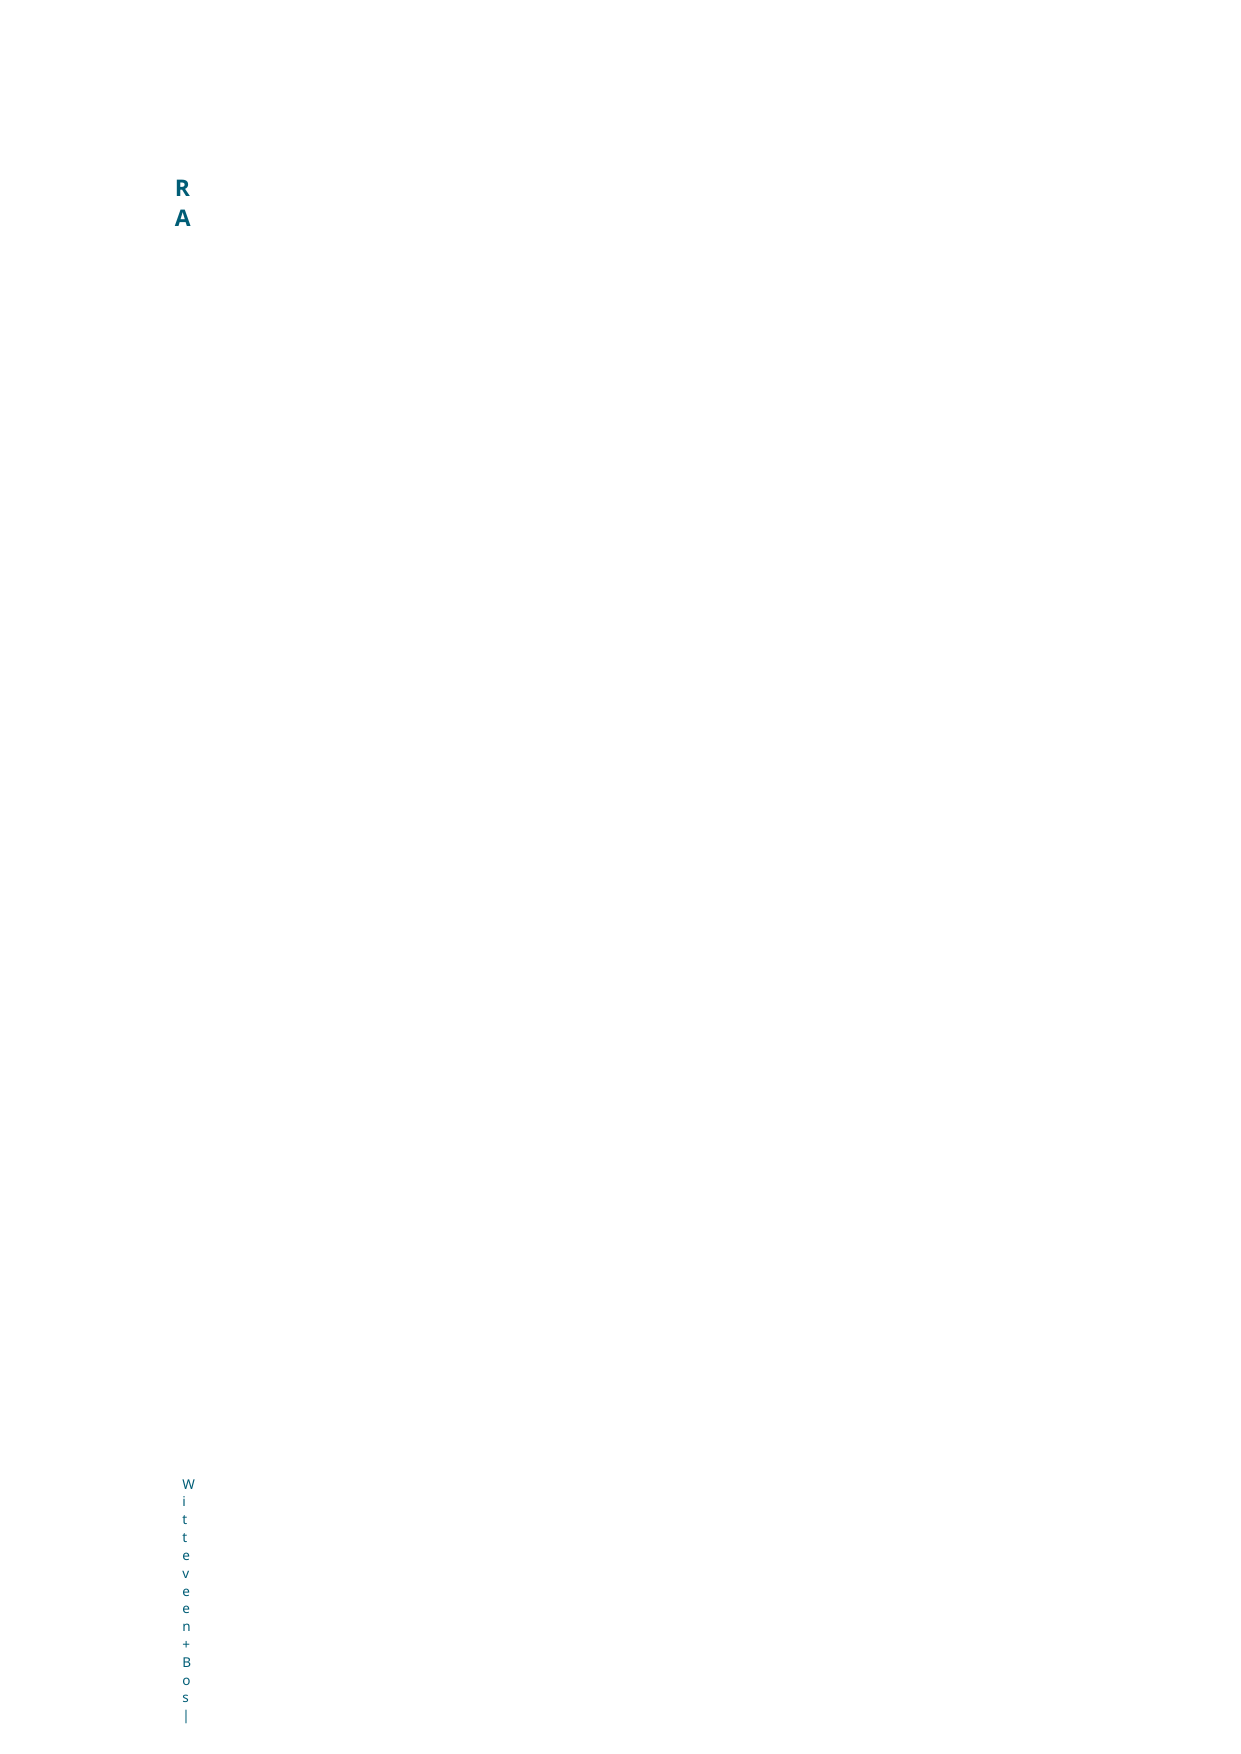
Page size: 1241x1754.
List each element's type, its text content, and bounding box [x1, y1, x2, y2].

picture [183, 1641, 189, 1648]
picture [183, 1624, 189, 1631]
picture [182, 1534, 187, 1542]
picture [182, 1516, 187, 1524]
picture [183, 1657, 190, 1665]
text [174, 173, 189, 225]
